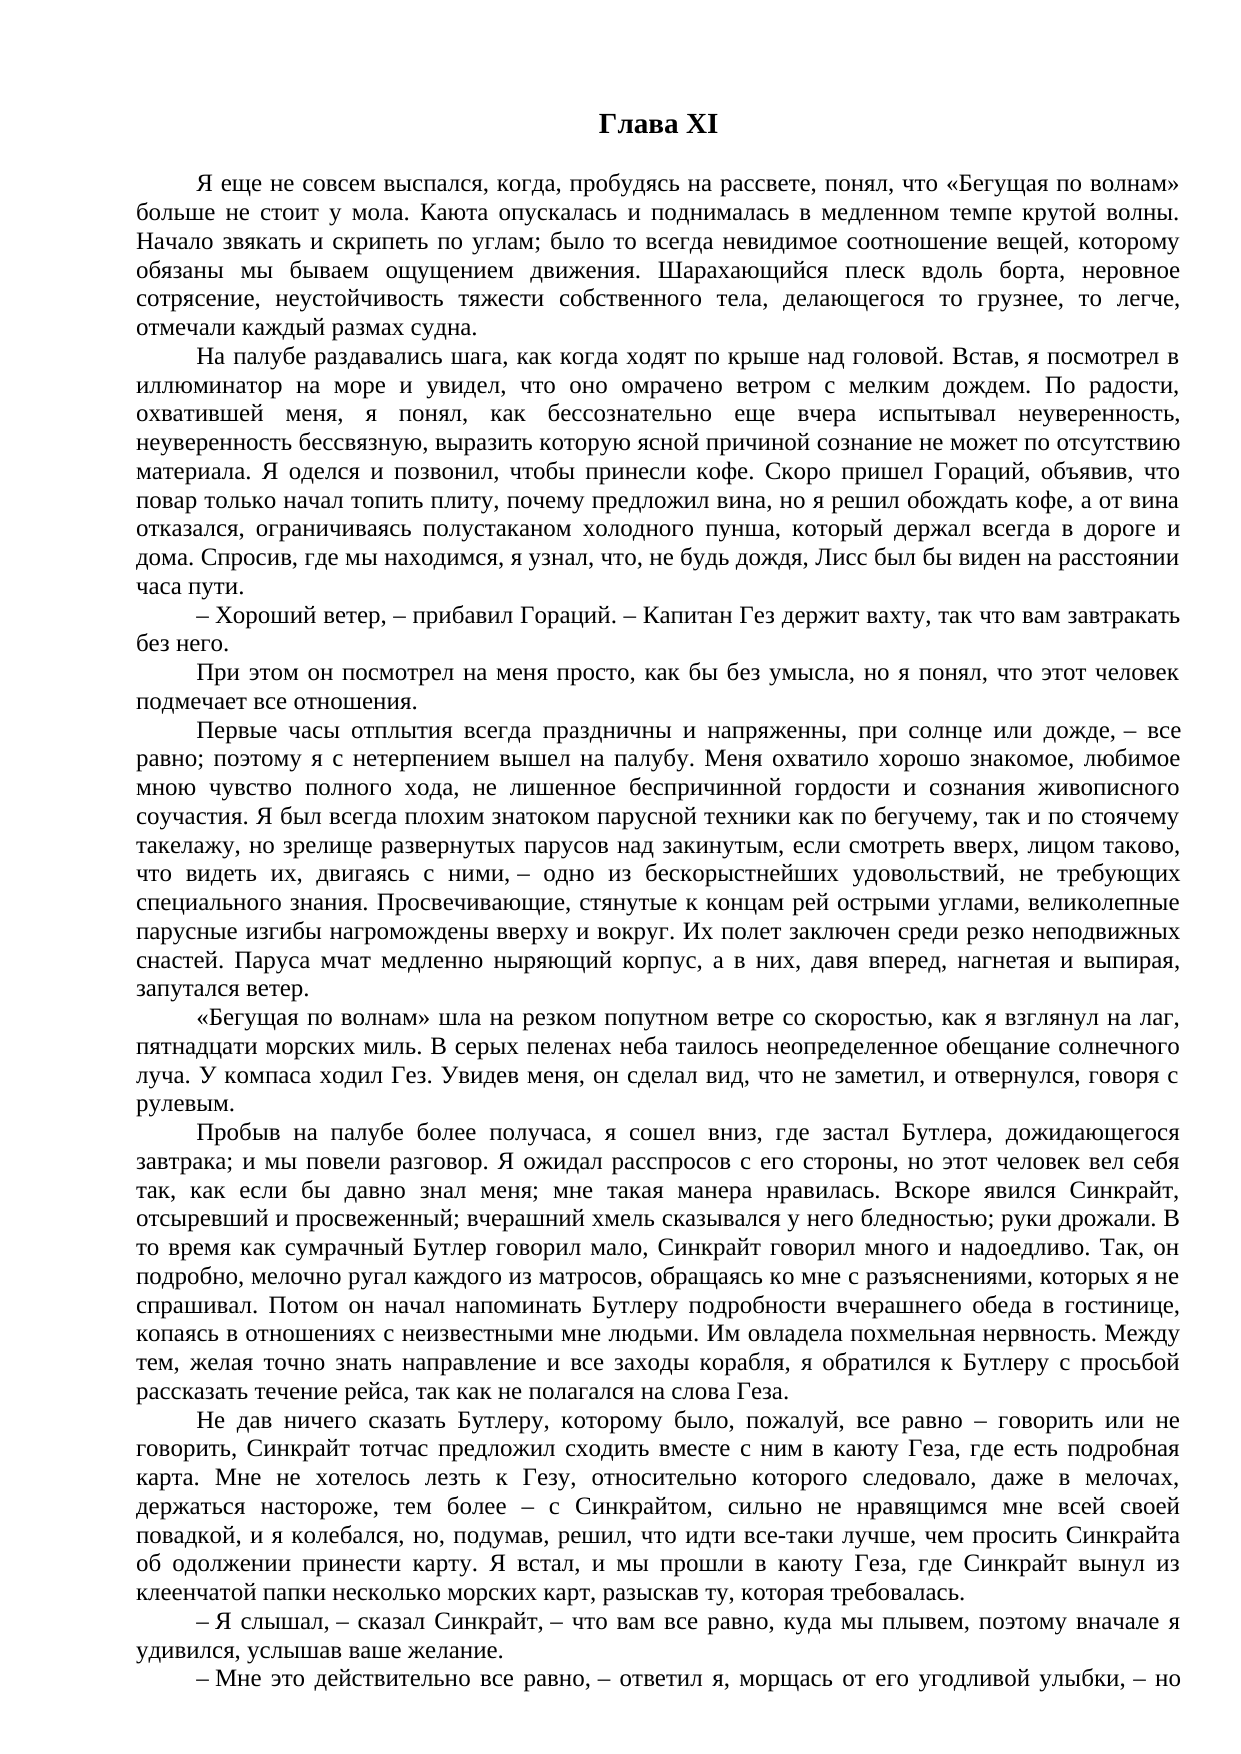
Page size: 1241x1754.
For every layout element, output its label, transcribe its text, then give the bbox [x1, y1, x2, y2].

subtitle Глава XI [136, 106, 1181, 140]
text При этом он посмотрел на меня просто, как бы без умысла, но я понял, что этот человек подмечает все отношения. [136, 657, 1181, 715]
text Я еще не совсем выспался, когда, пробудясь на рассвете, понял, что «Бегущая по волнам» больше не стоит у мола. Каюта опускалась и поднималась в медленном темпе крутой волны. Начало звякать и скрипеть по углам; было то всегда невидимое соотношение вещей, которому обязаны мы бываем ощущением движения. Шарахающийся плеск вдоль борта, неровное сотрясение, неустойчивость тяжести собственного тела, делающегося то грузнее, то легче, отмечали каждый размах судна. [136, 168, 1181, 341]
text «Бегущая по волнам» шла на резком попутном ветре со скоростью, как я взглянул на лаг, пятнадцати морских миль. В серых пеленах неба таилось неопределенное обещание солнечного луча. У компаса ходил Гез. Увидев меня, он сделал вид, что не заметил, и отвернулся, говоря с рулевым. [136, 1002, 1181, 1117]
text Пробыв на палубе более получаса, я сошел вниз, где застал Бутлера, дожидающегося завтрака; и мы повели разговор. Я ожидал расспросов с его стороны, но этот человек вел себя так, как если бы давно знал меня; мне такая манера нравилась. Вскоре явился Синкрайт, отсыревший и просвеженный; вчерашний хмель сказывался у него бледностью; руки дрожали. В то время как сумрачный Бутлер говорил мало, Синкрайт говорил много и надоедливо. Так, он подробно, мелочно ругал каждого из матросов, обращаясь ко мне с разъяснениями, которых я не спрашивал. Потом он начал напоминать Бутлеру подробности вчерашнего обеда в гостинице, копаясь в отношениях с неизвестными мне людьми. Им овладела похмельная нервность. Между тем, желая точно знать направление и все заходы корабля, я обратился к Бутлеру с просьбой рассказать течение рейса, так как не полагался на слова Геза. [136, 1117, 1181, 1405]
text Первые часы отплытия всегда праздничны и напряженны, при солнце или дожде, – все равно; поэтому я с нетерпением вышел на палубу. Меня охватило хорошо знакомое, любимое мною чувство полного хода, не лишенное беспричинной гордости и сознания живописного соучастия. Я был всегда плохим знатоком парусной техники как по бегучему, так и по стоячему такелажу, но зрелище развернутых парусов над закинутым, если смотреть вверх, лицом таково, что видеть их, двигаясь с ними, – одно из бескорыстнейших удовольствий, не требующих специального знания. Просвечивающие, стянутые к концам рей острыми углами, великолепные парусные изгибы нагромождены вверху и вокруг. Их полет заключен среди резко неподвижных снастей. Паруса мчат медленно ныряющий корпус, а в них, давя вперед, нагнетая и выпирая, запутался ветер. [136, 715, 1181, 1002]
text Не дав ничего сказать Бутлеру, которому было, пожалуй, все равно – говорить или не говорить, Синкрайт тотчас предложил сходить вместе с ним в каюту Геза, где есть подробная карта. Мне не хотелось лезть к Гезу, относительно которого следовало, даже в мелочах, держаться настороже, тем более – с Синкрайтом, сильно не нравящимся мне всей своей повадкой, и я колебался, но, подумав, решил, что идти все-таки лучше, чем просить Синкрайта об одолжении принести карту. Я встал, и мы прошли в каюту Геза, где Синкрайт вынул из клеенчатой папки несколько морских карт, разыскав ту, которая требовалась. [136, 1405, 1181, 1606]
text – Хороший ветер, – прибавил Гораций. – Капитан Гез держит вахту, так что вам завтракать без него. [136, 600, 1181, 657]
text – Я слышал, – сказал Синкрайт, – что вам все равно, куда мы плывем, поэтому вначале я удивился, услышав ваше желание. [136, 1606, 1181, 1663]
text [136, 1663, 1181, 1692]
text На палубе раздавались шага, как когда ходят по крыше над головой. Встав, я посмотрел в иллюминатор на море и увидел, что оно омрачено ветром с мелким дождем. По радости, охватившей меня, я понял, как бессознательно еще вчера испытывал неуверенность, неуверенность бессвязную, выразить которую ясной причиной сознание не может по отсутствию материала. Я оделся и позвонил, чтобы принесли кофе. Скоро пришел Гораций, объявив, что повар только начал топить плиту, почему предложил вина, но я решил обождать кофе, а от вина отказался, ограничиваясь полустаканом холодного пунша, который держал всегда в дороге и дома. Спросив, где мы находимся, я узнал, что, не будь дождя, Лисс был бы виден на расстоянии часа пути. [136, 341, 1181, 600]
